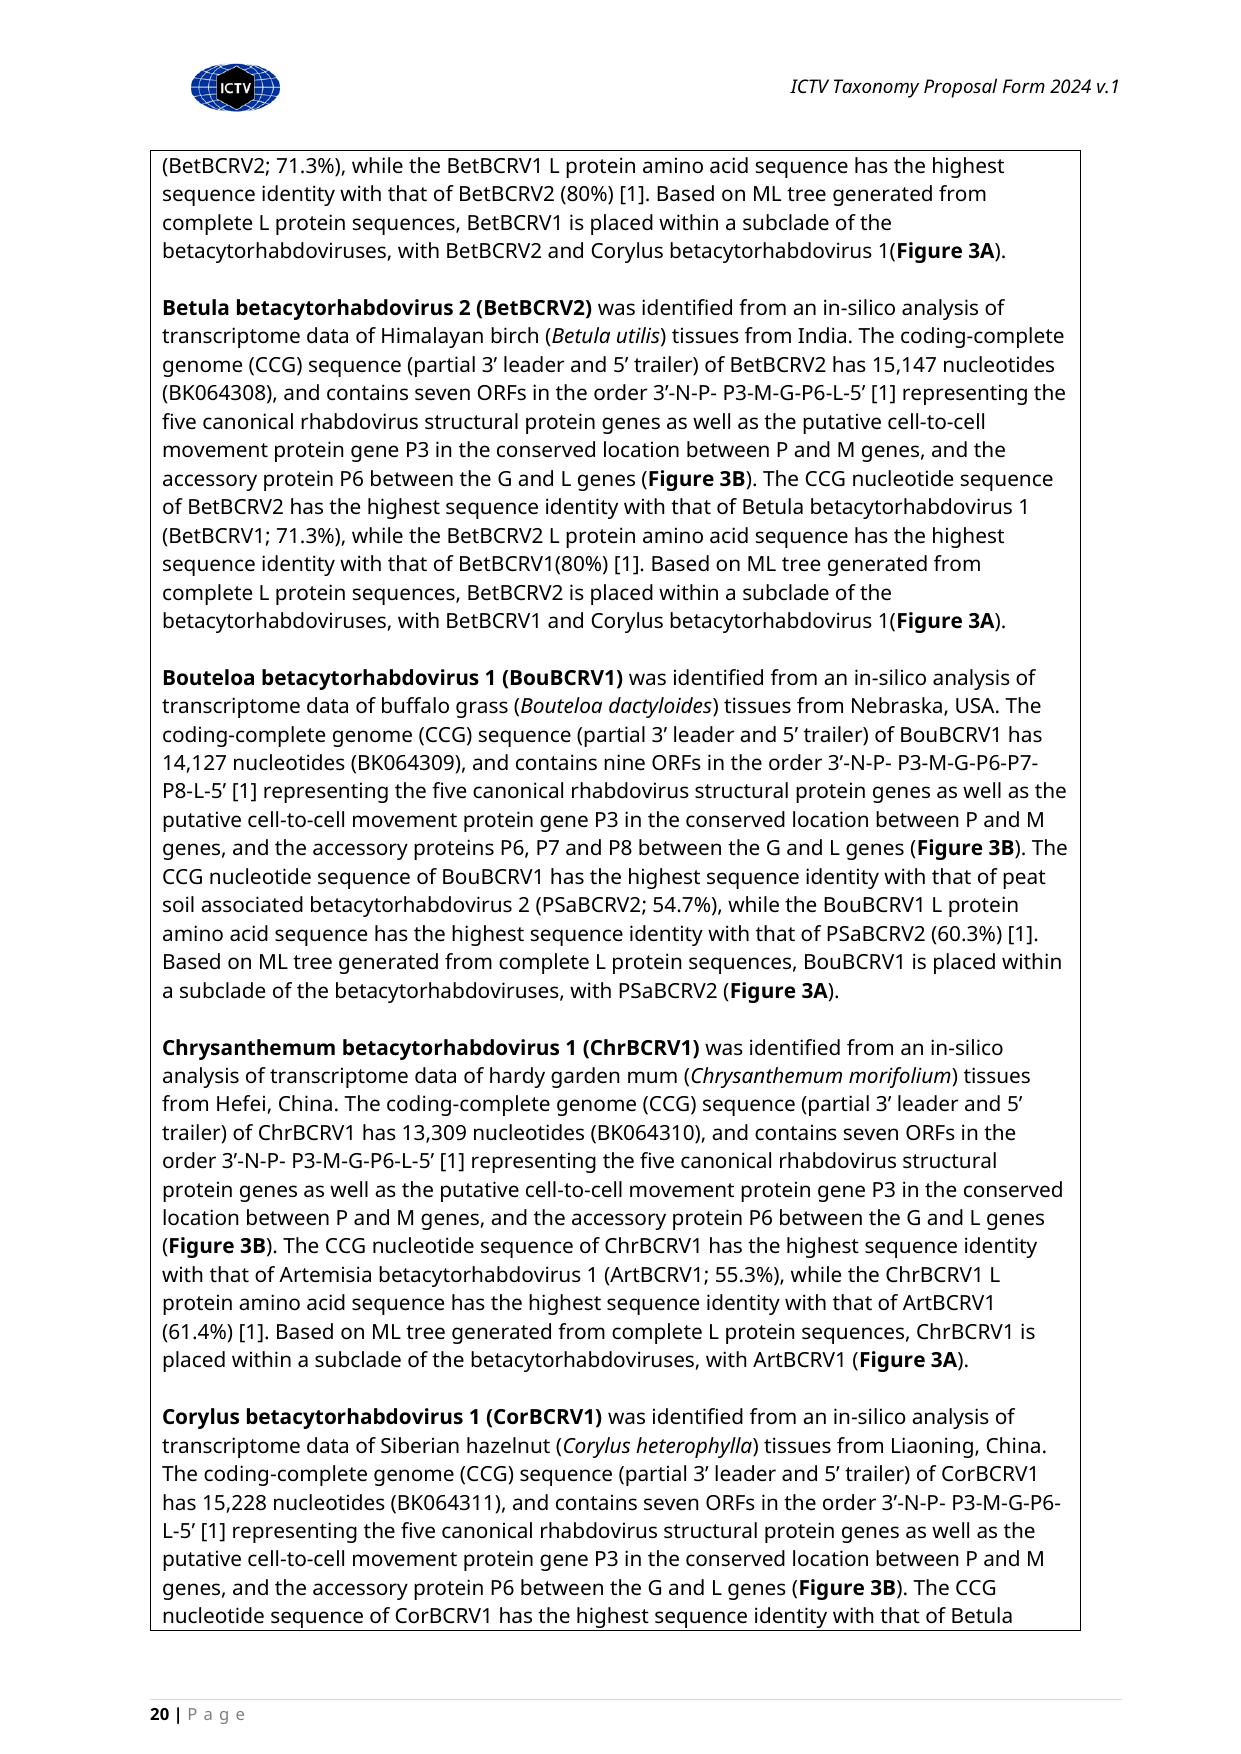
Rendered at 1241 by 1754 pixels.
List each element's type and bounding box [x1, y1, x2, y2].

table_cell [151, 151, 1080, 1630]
picture [190, 56, 282, 113]
